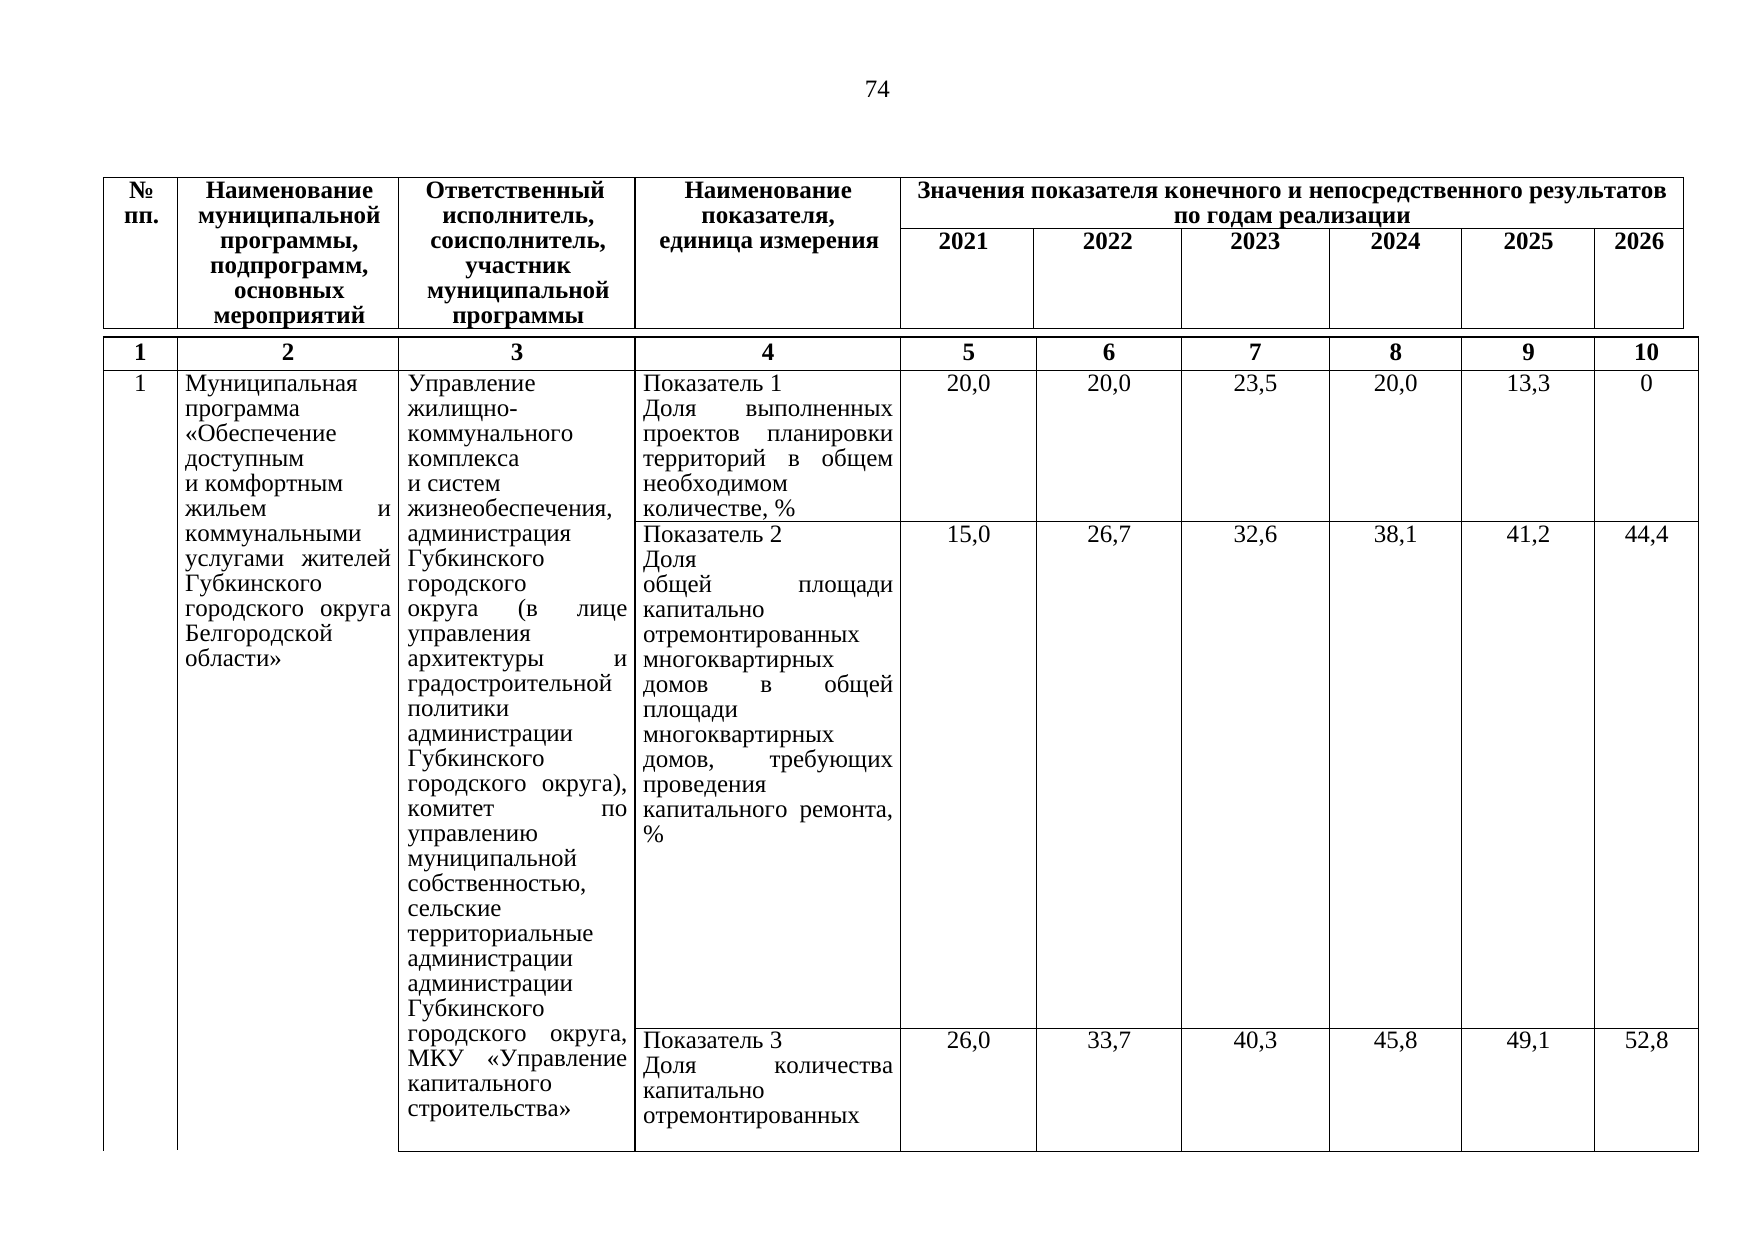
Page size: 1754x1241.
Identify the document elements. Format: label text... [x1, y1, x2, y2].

table_cell 41,2 [1462, 522, 1594, 1027]
table_cell 40,3 [1182, 1029, 1329, 1151]
table_cell 26,7 [1037, 522, 1181, 1027]
table_cell 0 [1595, 371, 1698, 521]
table_header 3 [399, 338, 634, 370]
table_cell 20,0 [1330, 371, 1461, 521]
table_cell 1 [104, 371, 177, 1151]
table_cell 20,0 [901, 371, 1036, 521]
table_cell 45,8 [1330, 1029, 1461, 1151]
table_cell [636, 1029, 900, 1151]
table_cell 20,0 [1037, 371, 1181, 521]
table_cell 44,4 [1595, 522, 1698, 1027]
table_cell 23,5 [1182, 371, 1329, 521]
table_cell 13,3 [1462, 371, 1594, 521]
table_header Наименование муниципальной программы, подпрограмм, основных мероприятий [178, 178, 398, 328]
table_cell 2023 [1182, 229, 1329, 328]
table_cell Муниципальная программа «Обеспечение доступным и комфортным жильем и коммунальными услугами жителей Губкинского городского округа Белгородской области» [177, 371, 398, 1151]
table_cell Показатель 2 Доля общей площади капитально отремонтированных многоквартирных домов в общей площади многоквартирных домов, требующих проведения капитального ремонта, % [636, 522, 900, 1027]
table_cell 26,0 [901, 1029, 1036, 1151]
table_header 1 [104, 338, 177, 370]
table_cell 2022 [1034, 229, 1181, 328]
table_cell 32,6 [1182, 522, 1329, 1027]
table_cell 38,1 [1330, 522, 1461, 1027]
table_header 9 [1462, 338, 1594, 370]
table_header 8 [1330, 338, 1461, 370]
table_cell 15,0 [901, 522, 1036, 1027]
table_cell 2026 [1595, 229, 1683, 328]
table_cell 2021 [901, 229, 1033, 328]
table_cell Управление жилищно-коммунального комплекса и систем жизнеобеспечения, администрация Губкинского городского округа (в лице управления архитектуры и градостроительной политики администрации Губкинского городского округа), комитет по управлению муниципальной собственностью, сельские территориальные администрации администрации Губкинского городского округа, МКУ «Управление капитального строительства» [399, 371, 634, 1151]
table_header № пп. [104, 178, 177, 328]
table_header 2 [178, 338, 398, 370]
table_header 4 [636, 338, 900, 370]
table_cell 2025 [1462, 229, 1594, 328]
table_cell Показатель 1 Доля выполненных проектов планировки территорий в общем необходимом количестве, % [636, 371, 900, 521]
table_header Ответственный исполнитель, соисполнитель, участник муниципальной программы [399, 178, 634, 328]
table_cell 49,1 [1462, 1029, 1594, 1151]
table_header Наименование показателя, единица измерения [636, 178, 900, 328]
table_cell 2024 [1330, 229, 1461, 328]
table_header Значения показателя конечного и непосредственного результатов по годам реализации [901, 178, 1683, 228]
table_cell 52,8 [1595, 1029, 1698, 1151]
table_header 7 [1182, 338, 1329, 370]
table_header 5 [901, 338, 1036, 370]
table_header 6 [1037, 338, 1181, 370]
table_header 10 [1595, 338, 1698, 370]
table_cell 33,7 [1037, 1029, 1181, 1151]
